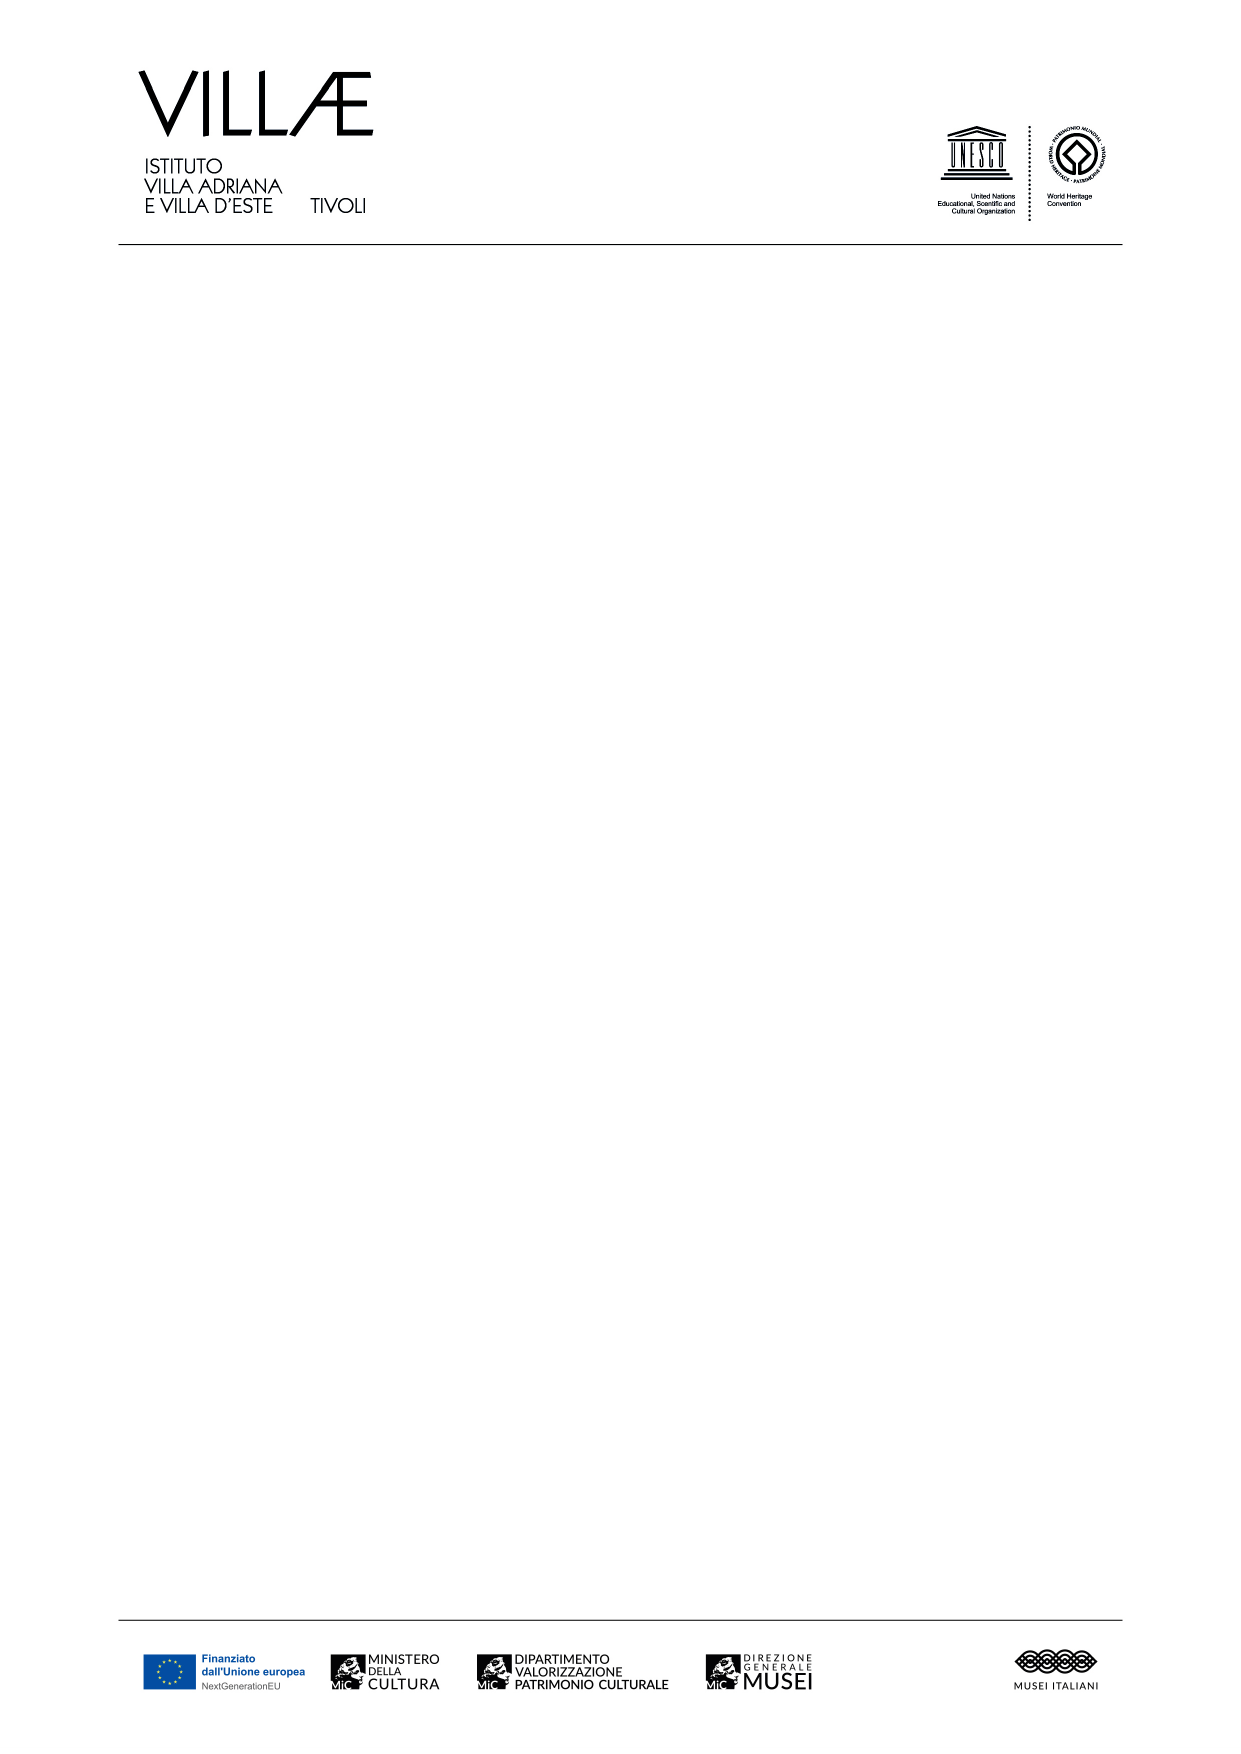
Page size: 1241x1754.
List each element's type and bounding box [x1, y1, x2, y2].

picture [0, 1601, 1241, 1748]
picture [0, 0, 1241, 266]
